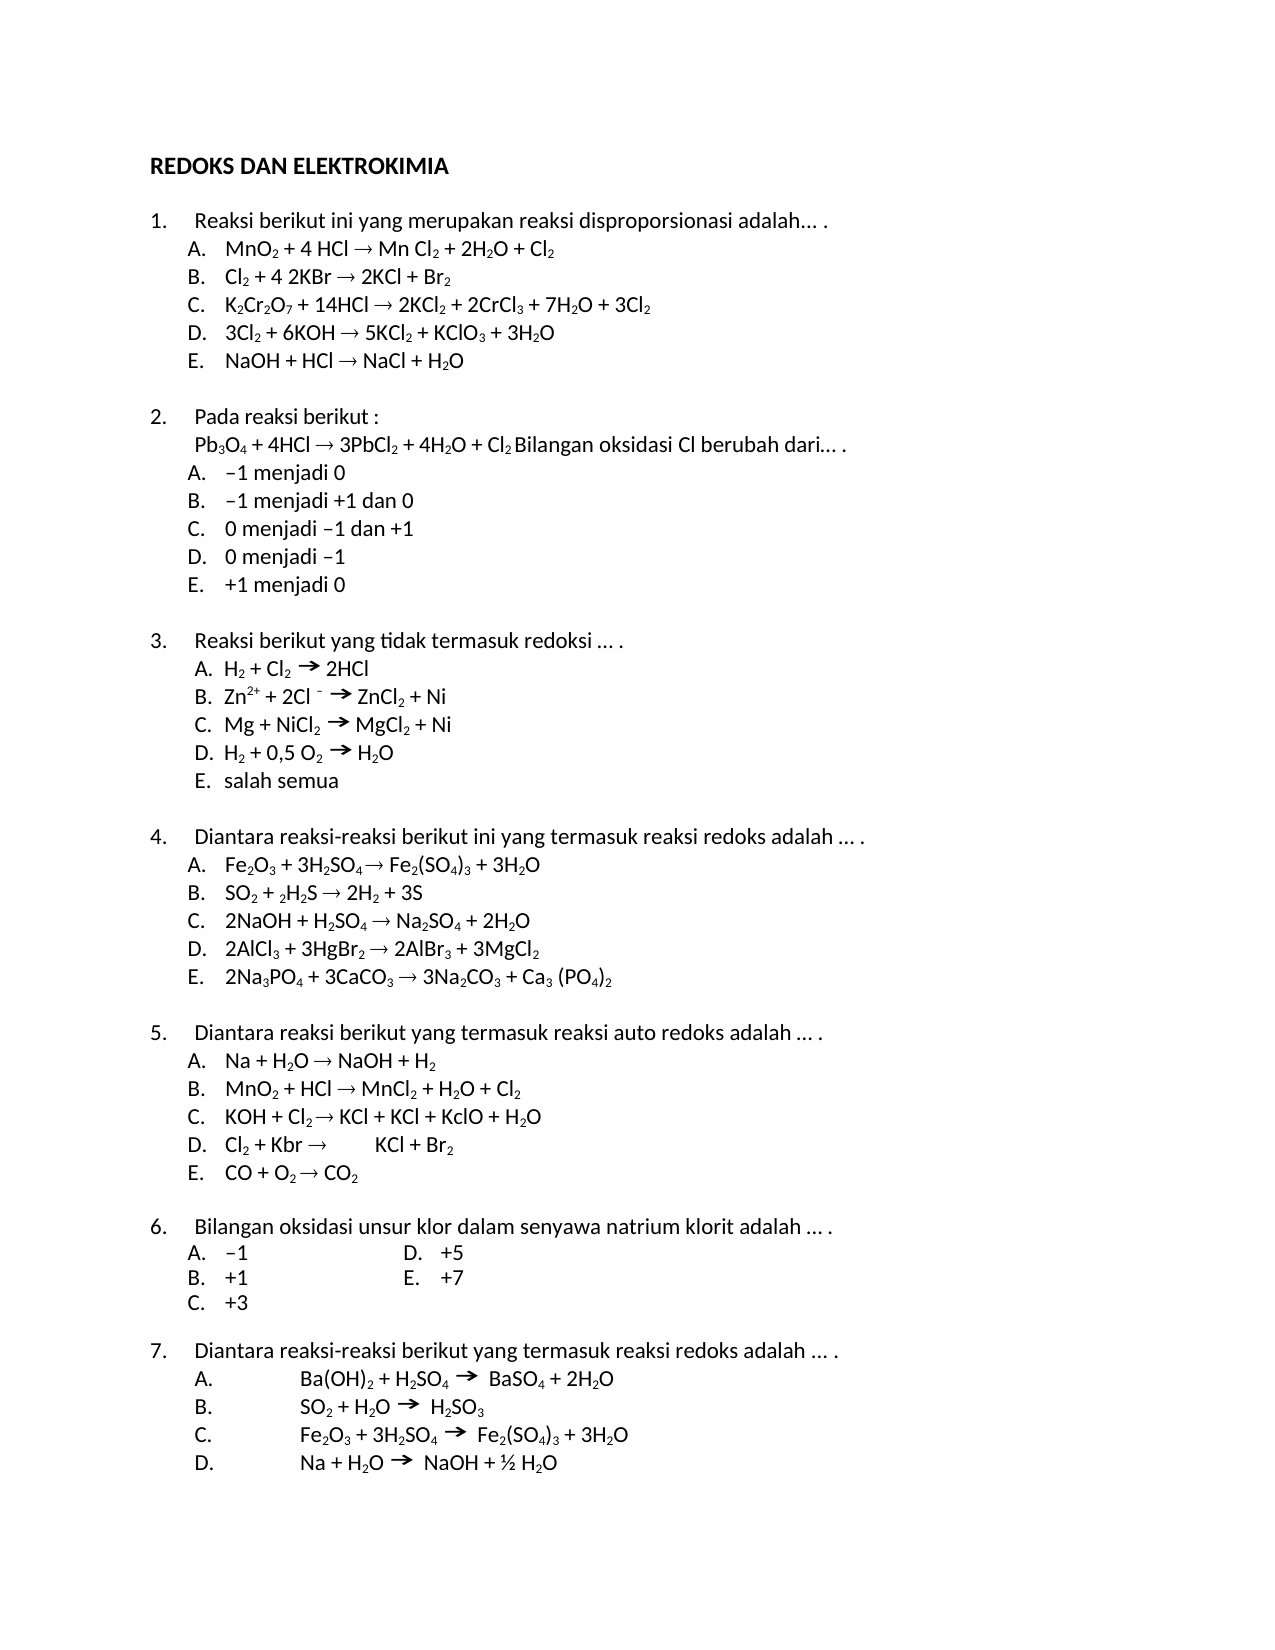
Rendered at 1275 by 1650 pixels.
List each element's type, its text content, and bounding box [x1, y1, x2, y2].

list 3Cl2 + 6KOH 5KCl2 + KClO3 + 3H2O [187, 318, 1125, 346]
list Fe2O3 + 3H2SO4 Fe2(SO4)3 + 3H2O [187, 850, 1125, 878]
table_header –1 +1 +3 [139, 1240, 392, 1336]
list Bilangan oksidasi unsur klor dalam senyawa natrium klorit adalah … . [150, 1214, 1125, 1240]
list Pada reaksi berikut : [150, 402, 1125, 430]
list Cl2 + 4 2KBr 2KCl + Br2 [187, 262, 1125, 290]
list H2 + 0,5 O2 H2O [194, 738, 1125, 766]
list Diantara reaksi berikut yang termasuk reaksi auto redoks adalah … . [150, 1018, 1125, 1046]
list Cl2 + Kbr KCl + Br2 [187, 1131, 1125, 1158]
list 0 menjadi –1 [187, 542, 1125, 570]
list MnO2 + HCl MnCl2 + H2O + Cl2 [187, 1074, 1125, 1102]
text REDOKS DAN ELEKTROKIMIA [150, 150, 1125, 181]
list +1 menjadi 0 [187, 570, 1125, 598]
list Diantara reaksi-reaksi berikut ini yang termasuk reaksi redoks adalah … . [150, 822, 1125, 850]
list 2NaOH + H2SO4 Na2SO4 + 2H2O [187, 906, 1125, 934]
text Pb3O4 + 4HCl 3PbCl2 + 4H2O + Cl2 Bilangan oksidasi Cl berubah dari… . [150, 430, 1125, 458]
list SO2 + H2O H2SO3 [194, 1392, 1125, 1420]
list Reaksi berikut ini yang merupakan reaksi disproporsionasi adalah... . [150, 206, 1125, 234]
list Diantara reaksi-reaksi berikut yang termasuk reaksi redoks adalah ... . [150, 1336, 1125, 1364]
list Fe2O3 + 3H2SO4 Fe2(SO4)3 + 3H2O [194, 1420, 1125, 1448]
list Zn2+ + 2Cl – ZnCl2 + Ni [194, 682, 1125, 710]
list 0 menjadi –1 dan +1 [187, 514, 1125, 542]
list Na + H2O NaOH + ½ H2O [194, 1448, 1125, 1476]
list KOH + Cl2 KCl + KCl + KclO + H2O [187, 1102, 1125, 1131]
list Mg + NiCl2 MgCl2 + Ni [194, 710, 1125, 738]
list –1 menjadi +1 dan 0 [187, 486, 1125, 514]
list MnO2 + 4 HCl Mn Cl2 + 2H2O + Cl2 [187, 234, 1125, 262]
list 2Na3PO4 + 3CaCO3 3Na2CO3 + Ca3 (PO4)2 [187, 962, 1125, 990]
list Reaksi berikut yang tidak termasuk redoksi … . [150, 626, 1125, 654]
list H2 + Cl2 2HCl [194, 654, 1125, 682]
table_header +5 +7 [392, 1240, 645, 1336]
list Na + H2O NaOH + H2 [187, 1046, 1125, 1074]
list Ba(OH)2 + H2SO4 BaSO4 + 2H2O [194, 1364, 1125, 1392]
list –1 menjadi 0 [187, 458, 1125, 486]
list salah semua [194, 766, 1125, 794]
list NaOH + HCl NaCl + H2O [187, 346, 1125, 374]
list 2AlCl3 + 3HgBr2 2AlBr3 + 3MgCl2 [187, 934, 1125, 962]
list K2Cr2O7 + 14HCl 2KCl2 + 2CrCl3 + 7H2O + 3Cl2 [187, 290, 1125, 318]
list CO + O2 CO2 [187, 1158, 1125, 1187]
list SO2 + 2H2S 2H2 + 3S [187, 878, 1125, 906]
